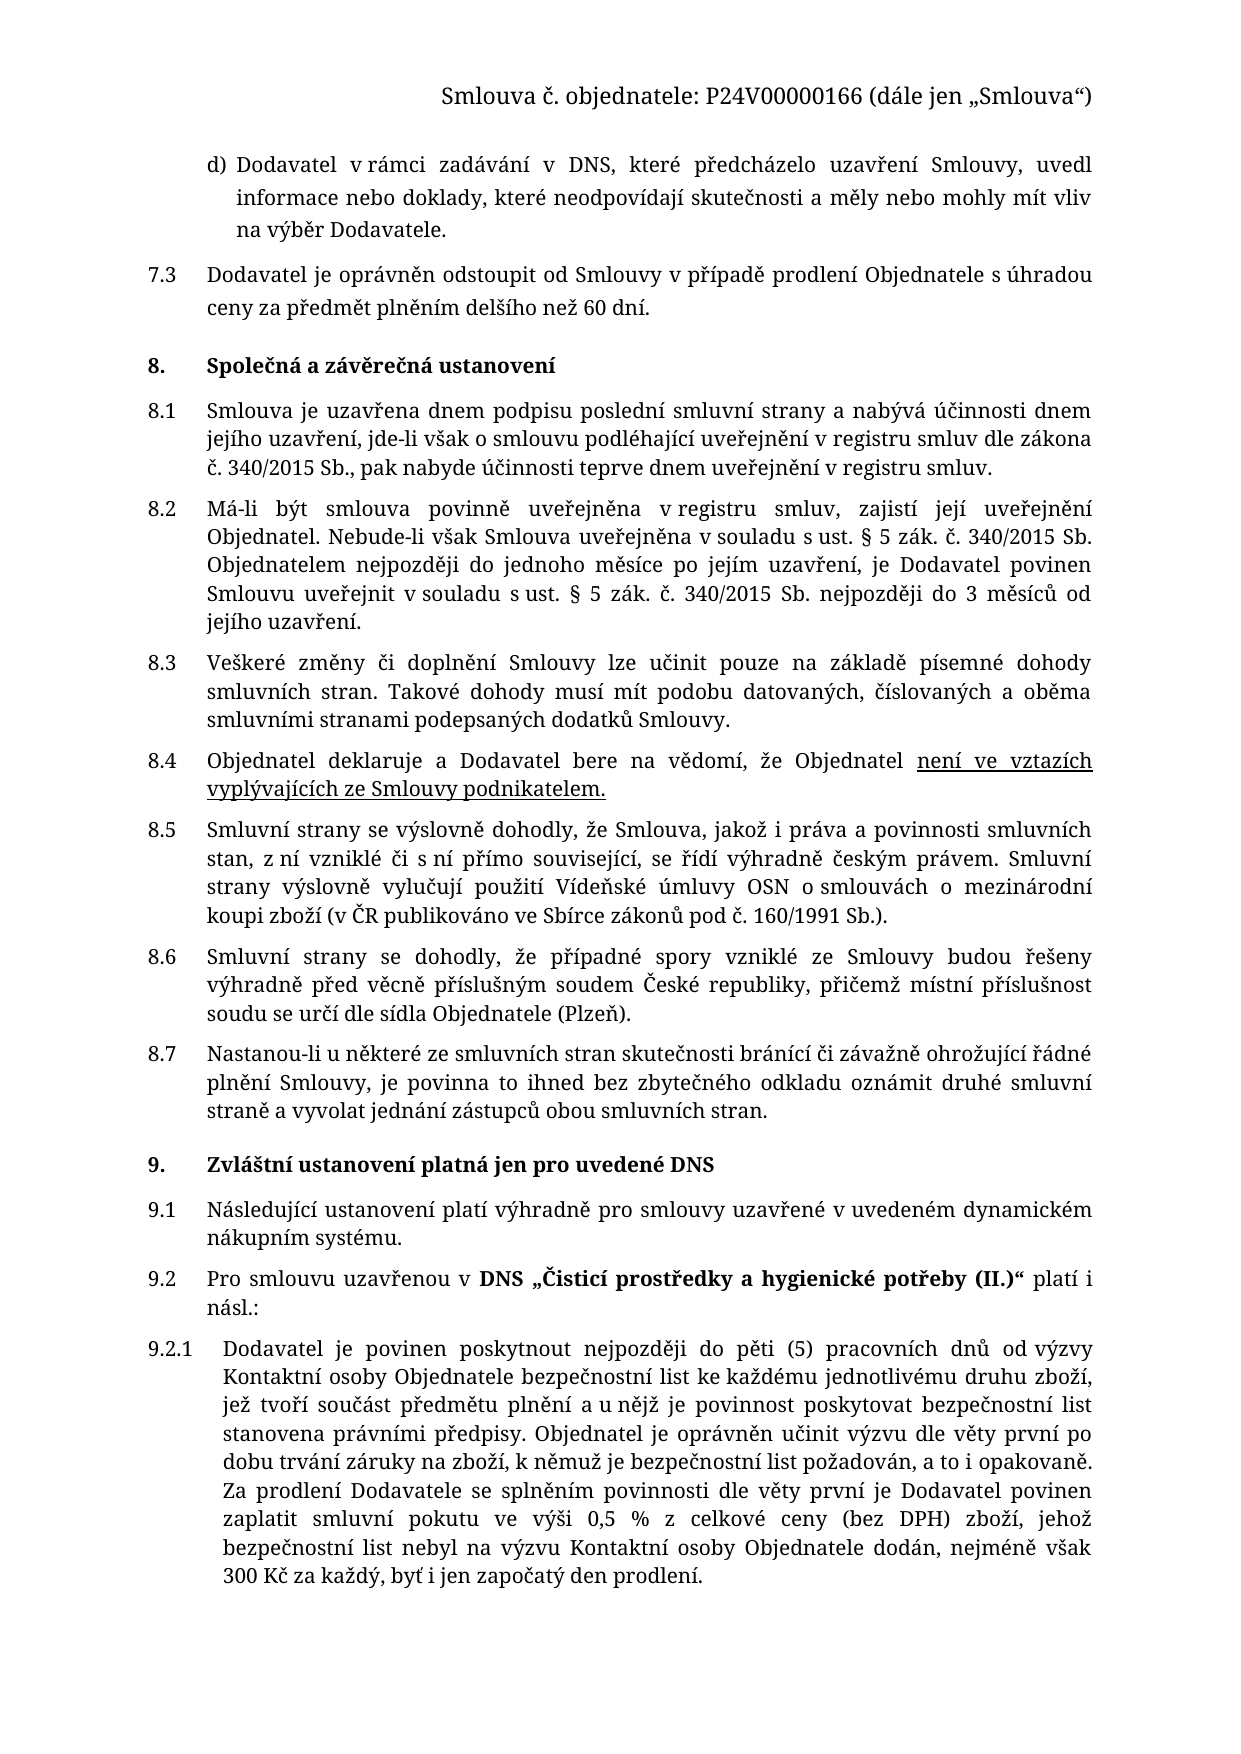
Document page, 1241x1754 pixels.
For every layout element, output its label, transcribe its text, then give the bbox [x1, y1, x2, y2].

list Následující ustanovení platí výhradně pro smlouvy uzavřené v uvedeném dynamickém nákupním systému. [148, 1195, 1093, 1252]
list Smlouva je uzavřena dnem podpisu poslední smluvní strany a nabývá účinnosti dnem jejího uzavření, jde-li však o smlouvu podléhající uveřejnění v registru smluv dle zákona č. 340/2015 Sb., pak nabyde účinnosti teprve dnem uveřejnění v registru smluv. [148, 396, 1093, 481]
list Nastanou-li u některé ze smluvních stran skutečnosti bránící či závažně ohrožující řádné plnění Smlouvy, je povinna to ihned bez zbytečného odkladu oznámit druhé smluvní straně a vyvolat jednání zástupců obou smluvních stran. [148, 1039, 1093, 1125]
list Dodavatel je povinen poskytnout nejpozději do pěti (5) pracovních dnů od výzvy Kontaktní osoby Objednatele bezpečnostní list ke každému jednotlivému druhu zboží, jež tvoří součást předmětu plnění a u nějž je povinnost poskytovat bezpečnostní list stanovena právními předpisy. Objednatel je oprávněn učinit výzvu dle věty první po dobu trvání záruky na zboží, k němuž je bezpečnostní list požadován, a to i opakovaně. Za prodlení Dodavatele se splněním povinnosti dle věty první je Dodavatel povinen zaplatit smluvní pokutu ve výši 0,5 % z celkové ceny (bez DPH) zboží, jehož bezpečnostní list nebyl na výzvu Kontaktní osoby Objednatele dodán, nejméně však 300 Kč za každý, byť i jen započatý den prodlení. [148, 1334, 1093, 1590]
list Dodavatel je oprávněn odstoupit od Smlouvy v případě prodlení Objednatele s úhradou ceny za předmět plněním delšího než 60 dní. [148, 261, 1093, 322]
list Smluvní strany se dohodly, že případné spory vzniklé ze Smlouvy budou řešeny výhradně před věcně příslušným soudem České republiky, přičemž místní příslušnost soudu se určí dle sídla Objednatele (Plzeň). [148, 942, 1093, 1027]
list Společná a závěrečná ustanovení [148, 351, 1093, 379]
list Dodavatel v rámci zadávání v DNS, které předcházelo uzavření Smlouvy, uvedl informace nebo doklady, které neodpovídají skutečnosti a měly nebo mohly mít vliv na výběr Dodavatele. [207, 150, 1093, 244]
list Veškeré změny či doplnění Smlouvy lze učinit pouze na základě písemné dohody smluvních stran. Takové dohody musí mít podobu datovaných, číslovaných a oběma smluvními stranami podepsaných dodatků Smlouvy. [148, 648, 1093, 734]
list Pro smlouvu uzavřenou v DNS „Čisticí prostředky a hygienické potřeby (II.)“ platí i násl.: [148, 1264, 1093, 1321]
list Smluvní strany se výslovně dohodly, že Smlouva, jakož i práva a povinnosti smluvních stan, z ní vzniklé či s ní přímo související, se řídí výhradně českým právem. Smluvní strany výslovně vylučují použití Vídeňské úmluvy OSN o smlouvách o mezinárodní koupi zboží (v ČR publikováno ve Sbírce zákonů pod č. 160/1991 Sb.). [148, 816, 1093, 929]
list Objednatel deklaruje a Dodavatel bere na vědomí, že Objednatel není ve vztazích vyplývajících ze Smlouvy podnikatelem. [148, 746, 1093, 803]
list Má-li být smlouva povinně uveřejněna v registru smluv, zajistí její uveřejnění Objednatel. Nebude-li však Smlouva uveřejněna v souladu s ust. § 5 zák. č. 340/2015 Sb. Objednatelem nejpozději do jednoho měsíce po jejím uzavření, je Dodavatel povinen Smlouvu uveřejnit v souladu s ust. § 5 zák. č. 340/2015 Sb. nejpozději do 3 měsíců od jejího uzavření. [148, 494, 1093, 636]
list Zvláštní ustanovení platná jen pro uvedené DNS [148, 1150, 1093, 1178]
